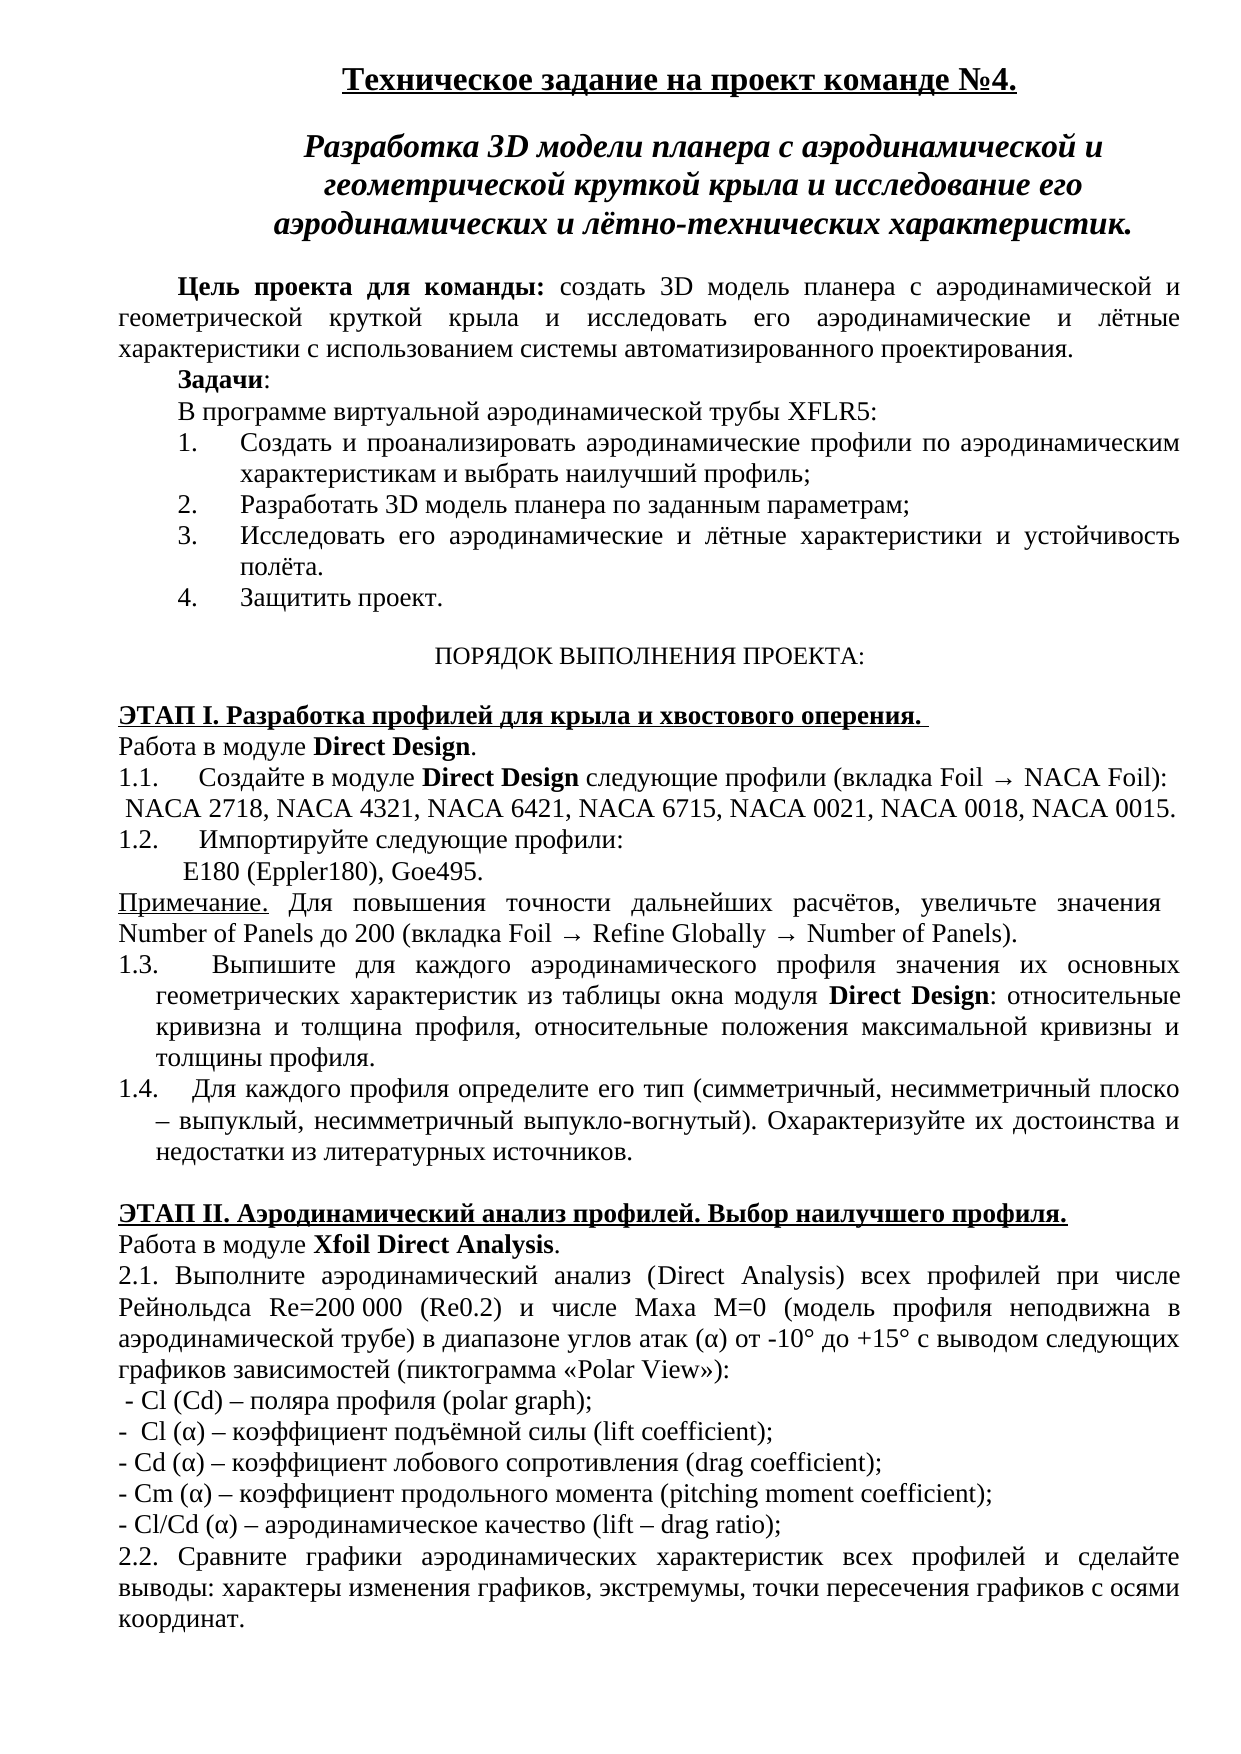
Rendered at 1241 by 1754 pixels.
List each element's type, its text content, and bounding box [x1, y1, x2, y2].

text 2.2. Сравните графики аэродинамических характеристик всех профилей и сделайте выводы: характеры изменения графиков, экстремумы, точки пересечения графиков с осями координат. [118, 1540, 1181, 1633]
text ПОРЯДОК ВЫПОЛНЕНИЯ ПРОЕКТА: [118, 641, 1181, 670]
text E180 (Eppler180), Goe495. [156, 854, 1181, 886]
text 2.1. Выполните аэродинамический анализ (Direct Analysis) всех профилей при числе Рейнольдса Re=200 000 (Re0.2) и числе Маха М=0 (модель профиля неподвижна в аэродинамической трубе) в диапазоне углов атак (α) от -10° до +15° с выводом следующих графиков зависимостей (пиктограмма «Polar View»): [118, 1259, 1181, 1384]
text Работа в модуле Direct Design. [118, 730, 1181, 761]
text ЭТАП I. Разработка профилей для крыла и хвостового оперения. [118, 699, 1181, 730]
text - Cl (Cd) – поляра профиля (polar graph); [118, 1384, 1181, 1415]
text ЭТАП II. Аэродинамический анализ профилей. Выбор наилучшего профиля. [118, 1197, 1181, 1228]
text NACA 2718, NACA 4321, NACA 6421, NACA 6715, NACA 0021, NACA 0018, NACA 0015. [118, 792, 1181, 823]
list Создайте в модуле Direct Design следующие профили (вкладка Foil → NACA Foil): [118, 761, 1181, 792]
text В программе виртуальной аэродинамической трубы XFLR5: [118, 394, 1181, 426]
list Создать и проанализировать аэродинамические профили по аэродинамическим характеристикам и выбрать наилучший профиль; [177, 426, 1181, 488]
text - Cl/Cd (α) – аэродинамическое качество (lift – drag ratio); [118, 1509, 1181, 1540]
text Работа в модуле Xfoil Direct Analysis. [118, 1228, 1181, 1259]
text - Cl (α) – коэффициент подъёмной силы (lift coefficient); [118, 1415, 1181, 1446]
list Выпишите для каждого аэродинамического профиля значения их основных геометрических характеристик из таблицы окна модуля Direct Design: относительные кривизна и толщина профиля, относительные положения максимальной кривизны и толщины профиля. [118, 948, 1181, 1073]
list Защитить проект. [177, 581, 1181, 613]
text - Cm (α) – коэффициент продольного момента (pitching moment coefficient); [118, 1477, 1181, 1509]
text Примечание. Для повышения точности дальнейших расчётов, увеличьте значения Number of Panels до 200 (вкладка Foil → Refine Globally → Number of Panels). [118, 886, 1181, 948]
text Задачи: [118, 363, 1181, 394]
text - Cd (α) – коэффициент лобового сопротивления (drag coefficient); [118, 1446, 1181, 1477]
list Исследовать его аэродинамические и лётные характеристики и устойчивость полёта. [177, 519, 1181, 581]
text Цель проекта для команды: создать 3D модель планера с аэродинамической и геометрической круткой крыла и исследовать его аэродинамические и лётные характеристики с использованием системы автоматизированного проектирования. [118, 270, 1181, 363]
list Импортируйте следующие профили: [118, 823, 1181, 854]
list Разработка 3D модели планера с аэродинамической и геометрической круткой крыла и исследование его аэродинамических и лётно-технических характеристик. [229, 126, 1181, 241]
list Разработать 3D модель планера по заданным параметрам; [177, 488, 1181, 519]
list Для каждого профиля определите его тип (симметричный, несимметричный плоско – выпуклый, несимметричный выпукло-вогнутый). Охарактеризуйте их достоинства и недостатки из литературных источников. [118, 1073, 1181, 1166]
text Техническое задание на проект команде №4. [118, 59, 1181, 97]
